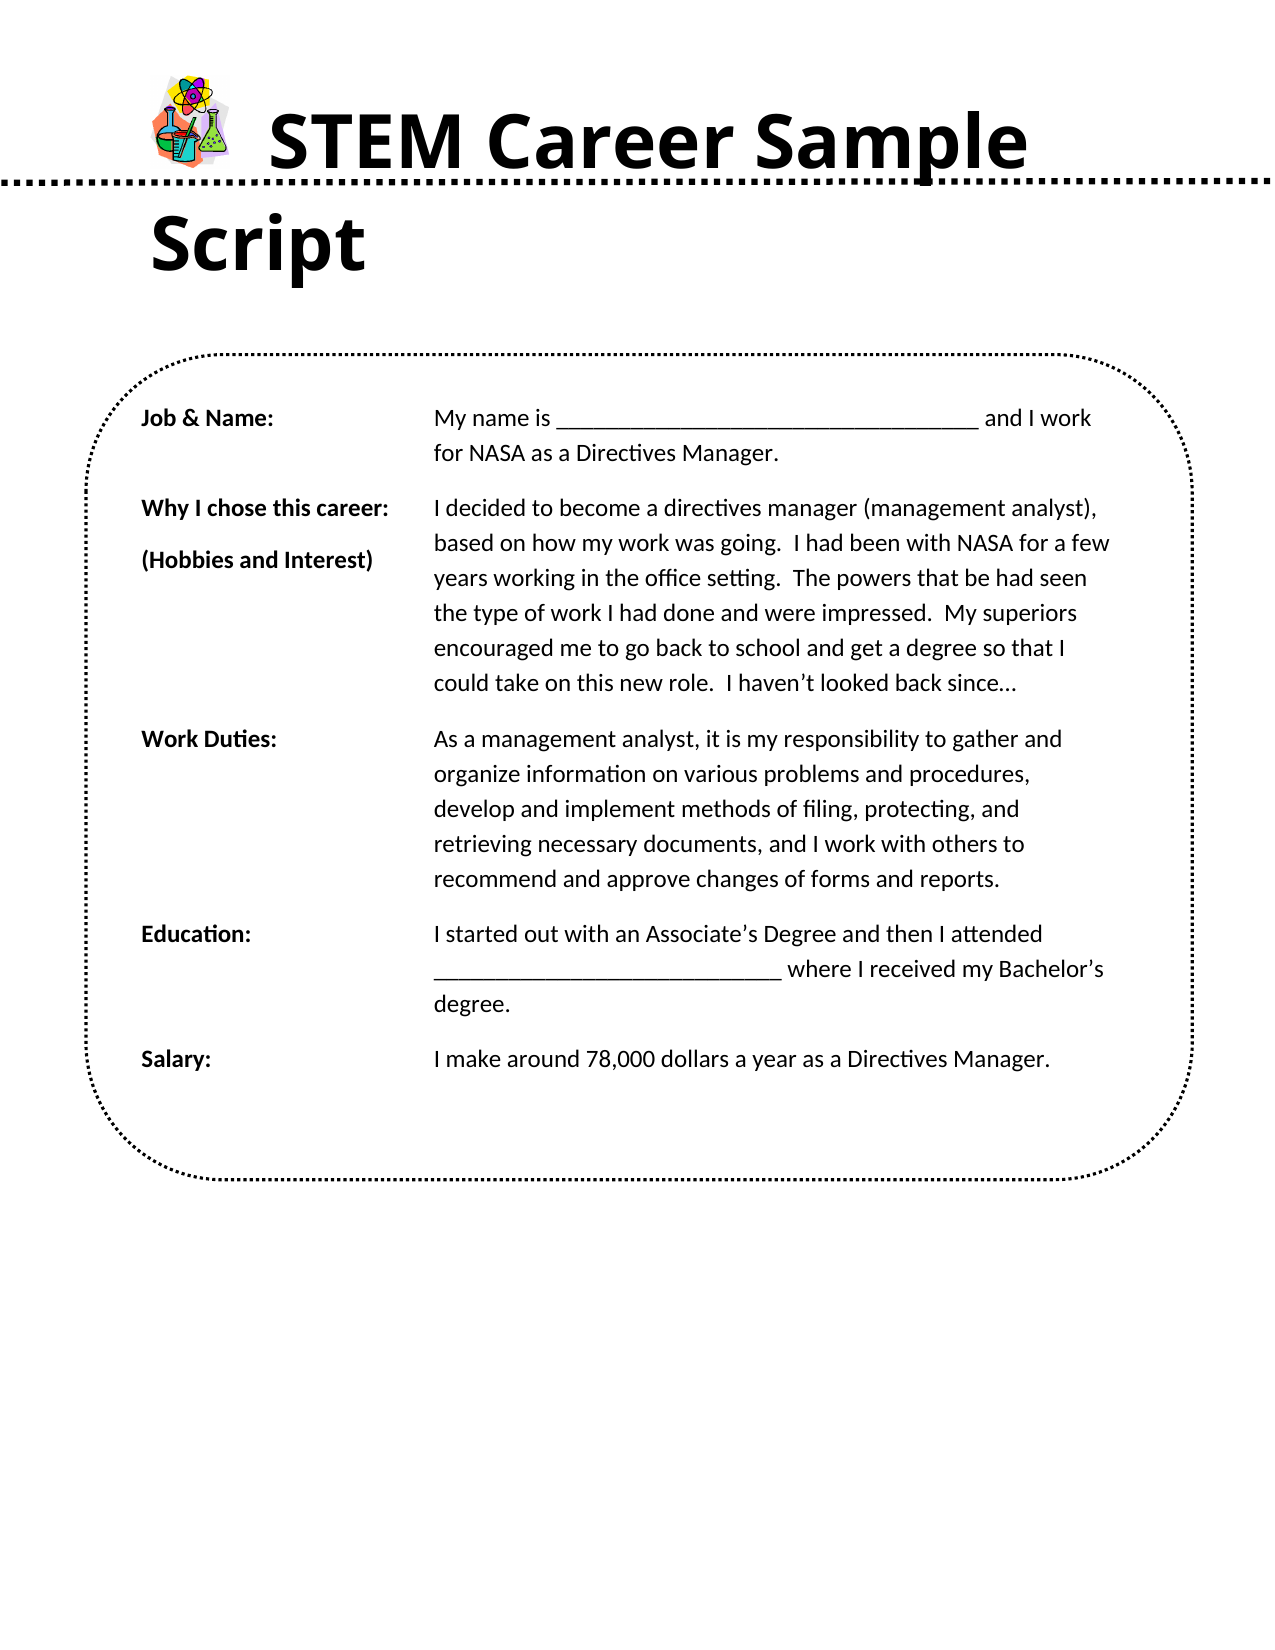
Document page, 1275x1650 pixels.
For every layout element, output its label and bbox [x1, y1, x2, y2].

picture [150, 75, 230, 169]
